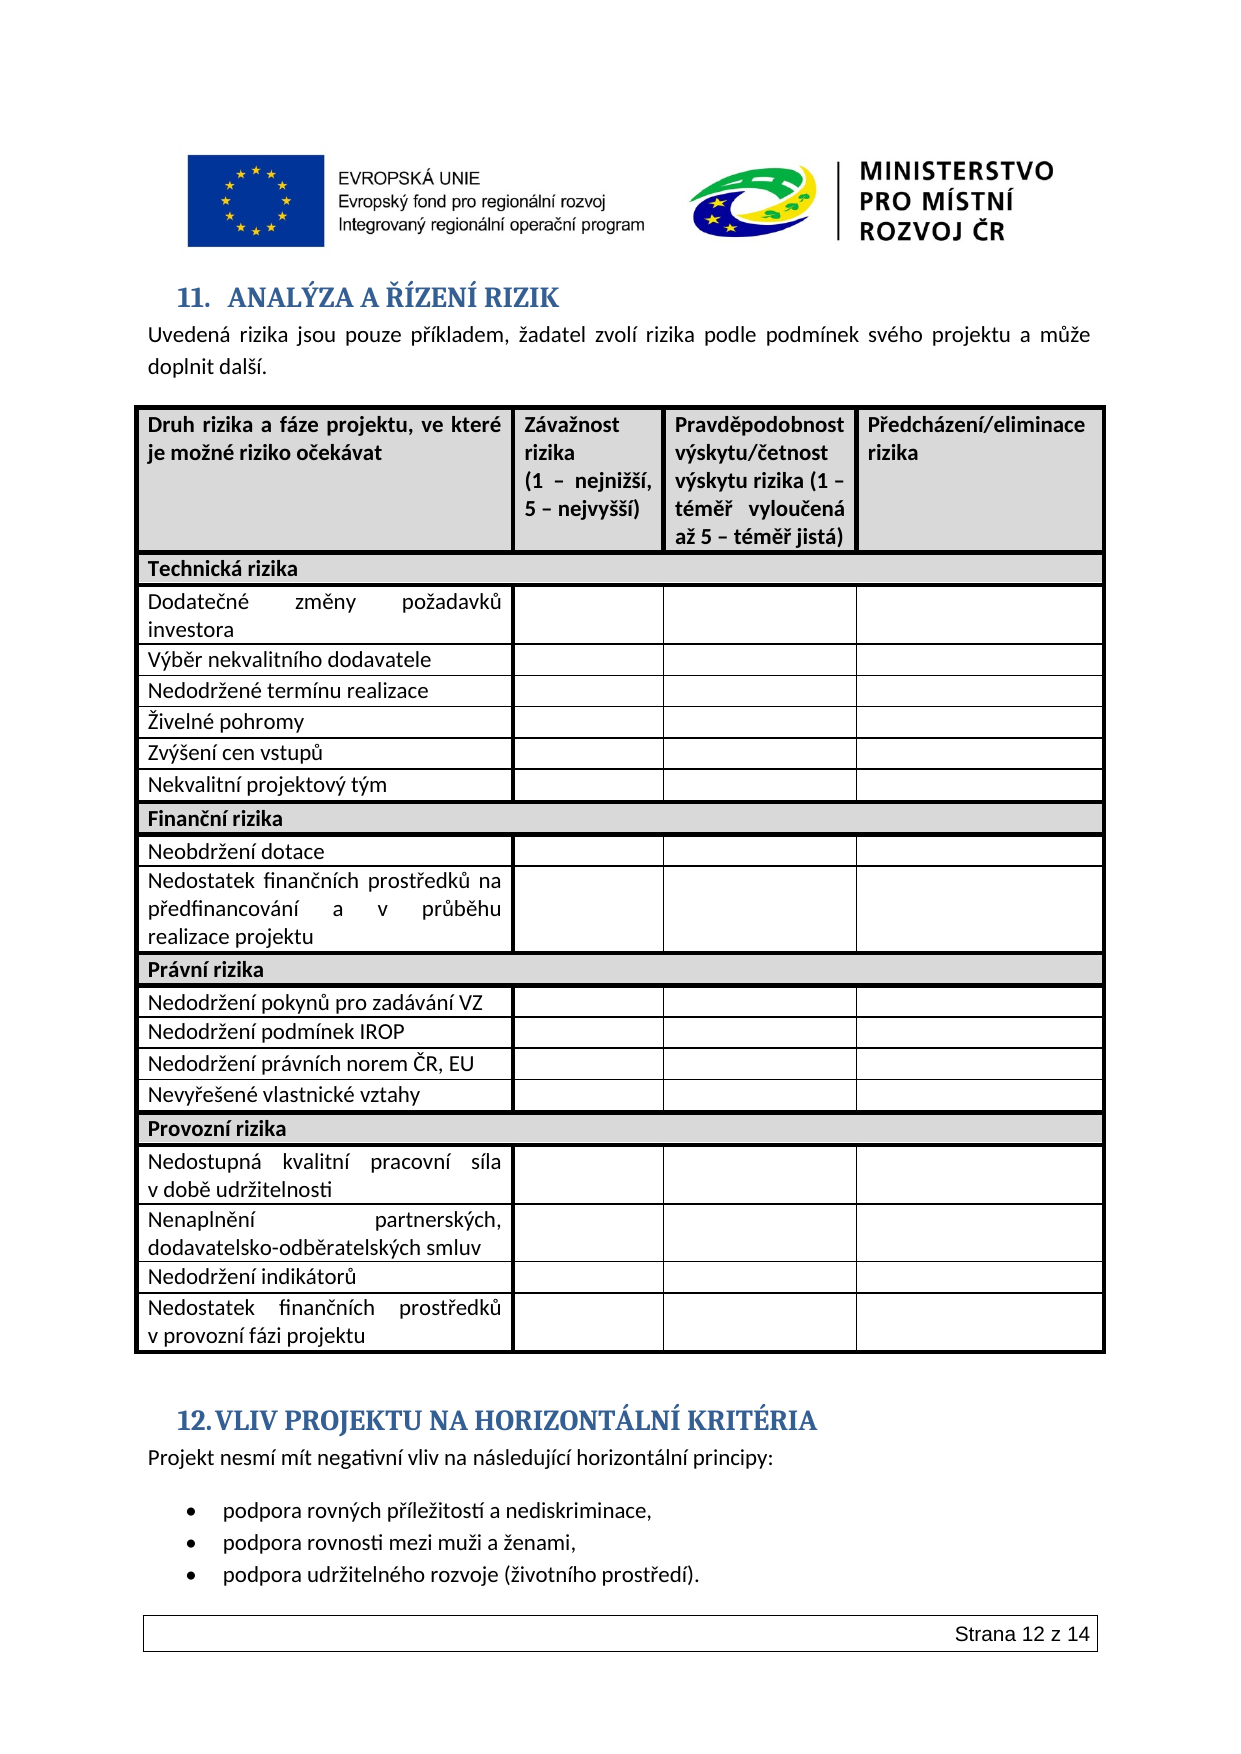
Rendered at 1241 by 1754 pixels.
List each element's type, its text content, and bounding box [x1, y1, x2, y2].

table_cell Technická rizika [139, 555, 1102, 582]
table_cell [664, 1294, 856, 1349]
table_cell Nenaplnění partnerských, dodavatelsko-odběratelských smluv [139, 1205, 511, 1261]
table_cell [857, 587, 1102, 643]
table_cell [857, 1018, 1102, 1047]
table_cell Výběr nekvalitního dodavatele [139, 645, 511, 674]
table_cell Nedodržení indikátorů [139, 1262, 511, 1292]
table_cell Nedodržení právních norem ČR, EU [139, 1049, 511, 1078]
table_cell [857, 1049, 1102, 1078]
list podpora udržitelného rozvoje (životního prostředí). [185, 1560, 1093, 1588]
table_cell [857, 676, 1102, 706]
table_cell [857, 645, 1102, 674]
subtitle Vliv projektu na horizontální kritéria [177, 1404, 1093, 1438]
table_cell [664, 645, 856, 674]
table_cell [664, 867, 856, 951]
table_cell Zvýšení cen vstupů [139, 739, 511, 768]
table_cell [857, 739, 1102, 768]
table_cell [664, 707, 856, 737]
table_header Předcházení/eliminace rizika [859, 410, 1102, 550]
text Uvedená rizika jsou pouze příkladem, žadatel zvolí rizika podle podmínek svého projektu a může doplnit další. [148, 320, 1093, 380]
table_cell [857, 1294, 1102, 1349]
table_cell [515, 1262, 663, 1292]
table_cell [857, 867, 1102, 951]
table_cell [515, 1294, 663, 1349]
table_header Druh rizika a fáze projektu, ve které je možné riziko očekávat [139, 410, 511, 550]
table_cell Nedostatek finančních prostředků na předfinancování a v průběhu realizace projektu [139, 867, 511, 951]
table_cell [664, 1262, 856, 1292]
table_cell Nedodržení podmínek IROP [139, 1018, 511, 1047]
table_cell Nedostupná kvalitní pracovní síla v době udržitelnosti [139, 1147, 511, 1203]
table_cell Živelné pohromy [139, 707, 511, 737]
table_cell [664, 739, 856, 768]
text Projekt nesmí mít negativní vliv na následující horizontální principy: [148, 1443, 1093, 1471]
table_cell [664, 770, 856, 799]
table_cell [857, 837, 1102, 865]
table_header Závažnost rizika (1 – nejnižší, 5 – nejvyšší) [515, 410, 661, 550]
table_cell [515, 707, 663, 737]
table_cell Nevyřešené vlastnické vztahy [139, 1080, 511, 1110]
table_cell [857, 1262, 1102, 1292]
table_header Pravděpodobnost výskytu/četnost výskytu rizika (1 – téměř vyloučená až 5 – téměř jistá) [666, 410, 854, 550]
table_cell [857, 1147, 1102, 1203]
table_cell [515, 837, 663, 865]
table_cell [515, 587, 663, 643]
table_cell [515, 1205, 663, 1261]
table_cell Dodatečné změny požadavků investora [139, 587, 511, 643]
table_cell [515, 1018, 663, 1047]
table_cell [515, 645, 663, 674]
table_cell [664, 1049, 856, 1078]
table_cell [664, 837, 856, 865]
table_cell [515, 739, 663, 768]
table_cell [515, 770, 663, 799]
table_cell Nedodržené termínu realizace [139, 676, 511, 706]
table_cell [664, 1080, 856, 1110]
list podpora rovných příležitostí a nediskriminace, [185, 1496, 1093, 1524]
table_cell [857, 988, 1102, 1016]
table_cell Nedodržení pokynů pro zadávání VZ [139, 988, 511, 1016]
table_cell [664, 676, 856, 706]
table_cell [857, 770, 1102, 799]
table_cell [515, 988, 663, 1016]
table_cell [664, 1018, 856, 1047]
table_cell [515, 1147, 663, 1203]
table_cell Neobdržení dotace [139, 837, 511, 865]
table_cell [515, 1049, 663, 1078]
table_cell Finanční rizika [139, 804, 1102, 832]
table_cell [857, 1205, 1102, 1261]
table_cell [515, 676, 663, 706]
table_cell [664, 1205, 856, 1261]
table_cell Provozní rizika [139, 1115, 1102, 1142]
table_cell Nekvalitní projektový tým [139, 770, 511, 799]
table_cell [515, 867, 663, 951]
table_cell Nedostatek finančních prostředků v provozní fázi projektu [139, 1294, 511, 1349]
table_cell [515, 1080, 663, 1110]
table_cell [664, 988, 856, 1016]
list podpora rovnosti mezi muži a ženami, [185, 1528, 1093, 1556]
table_cell [664, 587, 856, 643]
picture [157, 123, 1083, 277]
table_cell [664, 1147, 856, 1203]
table_cell [857, 1080, 1102, 1110]
table_cell [857, 707, 1102, 737]
table_cell Právní rizika [139, 955, 1102, 983]
